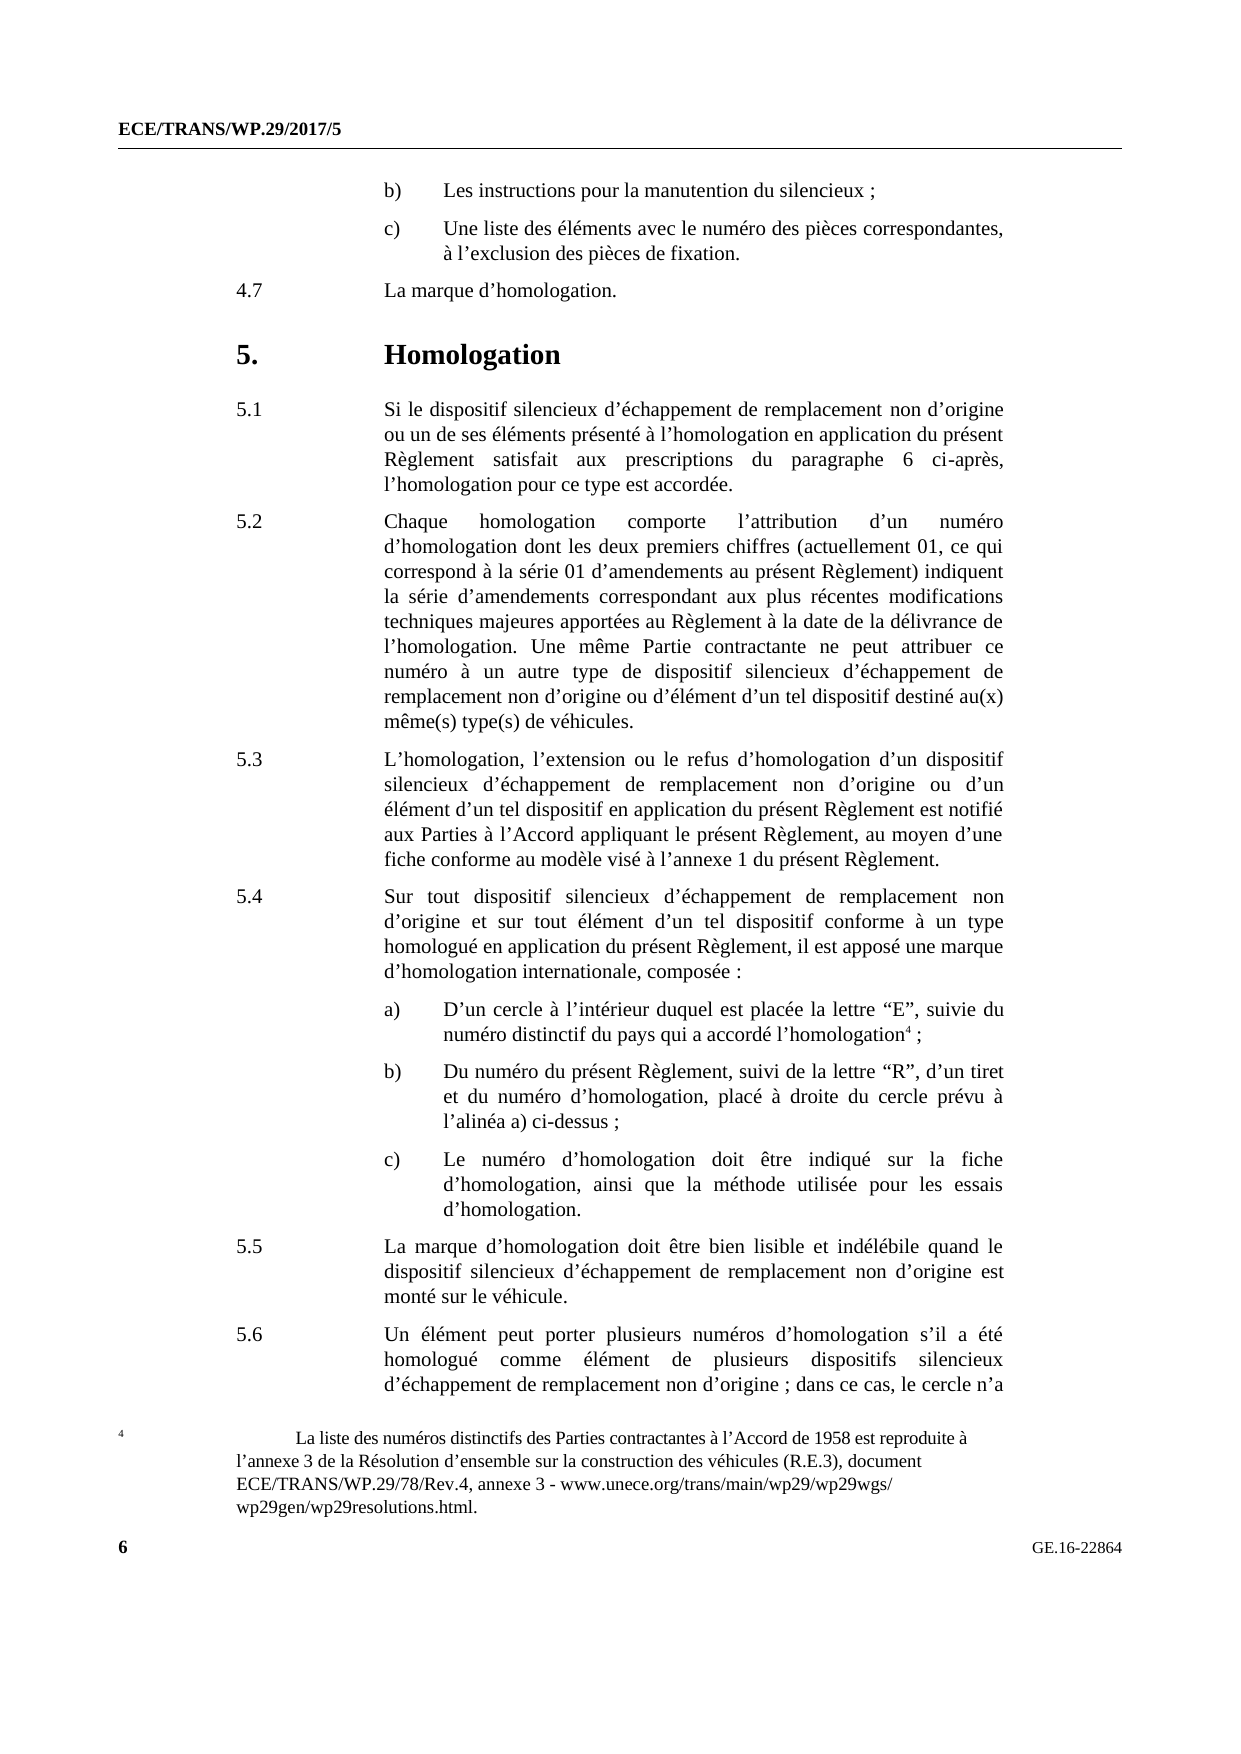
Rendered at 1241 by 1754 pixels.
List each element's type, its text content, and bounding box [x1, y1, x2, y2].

text b) Les instructions pour la manutention du silencieux ; [384, 177, 1004, 202]
text 5.2 Chaque homologation comporte l’attribution d’un numéro d’homologation dont les deux premiers chiffres (actuellement 01, ce qui correspond à la série 01 d’amendements au présent Règlement) indiquent la série d’amendements correspondant aux plus récentes modifications techniques majeures apportées au Règlement à la date de la délivrance de l’homologation. Une même Partie contractante ne peut attribuer ce numéro à un autre type de dispositif silencieux d’échappement de remplacement non d’origine ou d’élément d’un tel dispositif destiné au(x) même(s) type(s) de véhicules. [236, 508, 1004, 733]
text 5.1 Si le dispositif silencieux d’échappement de remplacement non d’origine ou un de ses éléments présenté à l’homologation en application du présent Règlement satisfait aux prescriptions du paragraphe 6 ci-après, l’homologation pour ce type est accordée. [236, 396, 1004, 496]
text 4.7 La marque d’homologation. [236, 277, 1004, 302]
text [236, 1321, 1004, 1396]
text c) Une liste des éléments avec le numéro des pièces correspondantes, à l’exclusion des pièces de fixation. [384, 215, 1004, 265]
text 5. Homologation [236, 340, 1004, 371]
text c) Le numéro d’homologation doit être indiqué sur la fiche d’homologation, ainsi que la méthode utilisée pour les essais d’homologation. [384, 1146, 1004, 1221]
text 5.4 Sur tout dispositif silencieux d’échappement de remplacement non d’origine et sur tout élément d’un tel dispositif conforme à un type homologué en application du présent Règlement, il est apposé une marque d’homologation internationale, composée : [236, 883, 1004, 983]
text a) D’un cercle à l’intérieur duquel est placée la lettre “E”, suivie du numéro distinctif du pays qui a accordé l’homologation ; [384, 996, 1004, 1046]
text b) Du numéro du présent Règlement, suivi de la lettre “R”, d’un tiret et du numéro d’homologation, placé à droite du cercle prévu à l’alinéa a) ci-dessus ; [384, 1058, 1004, 1133]
text 5.3 L’homologation, l’extension ou le refus d’homologation d’un dispositif silencieux d’échappement de remplacement non d’origine ou d’un élément d’un tel dispositif en application du présent Règlement est notifié aux Parties à l’Accord appliquant le présent Règlement, au moyen d’une fiche conforme au modèle visé à l’annexe 1 du présent Règlement. [236, 746, 1004, 871]
text 5.5 La marque d’homologation doit être bien lisible et indélébile quand le dispositif silencieux d’échappement de remplacement non d’origine est monté sur le véhicule. [236, 1233, 1004, 1308]
